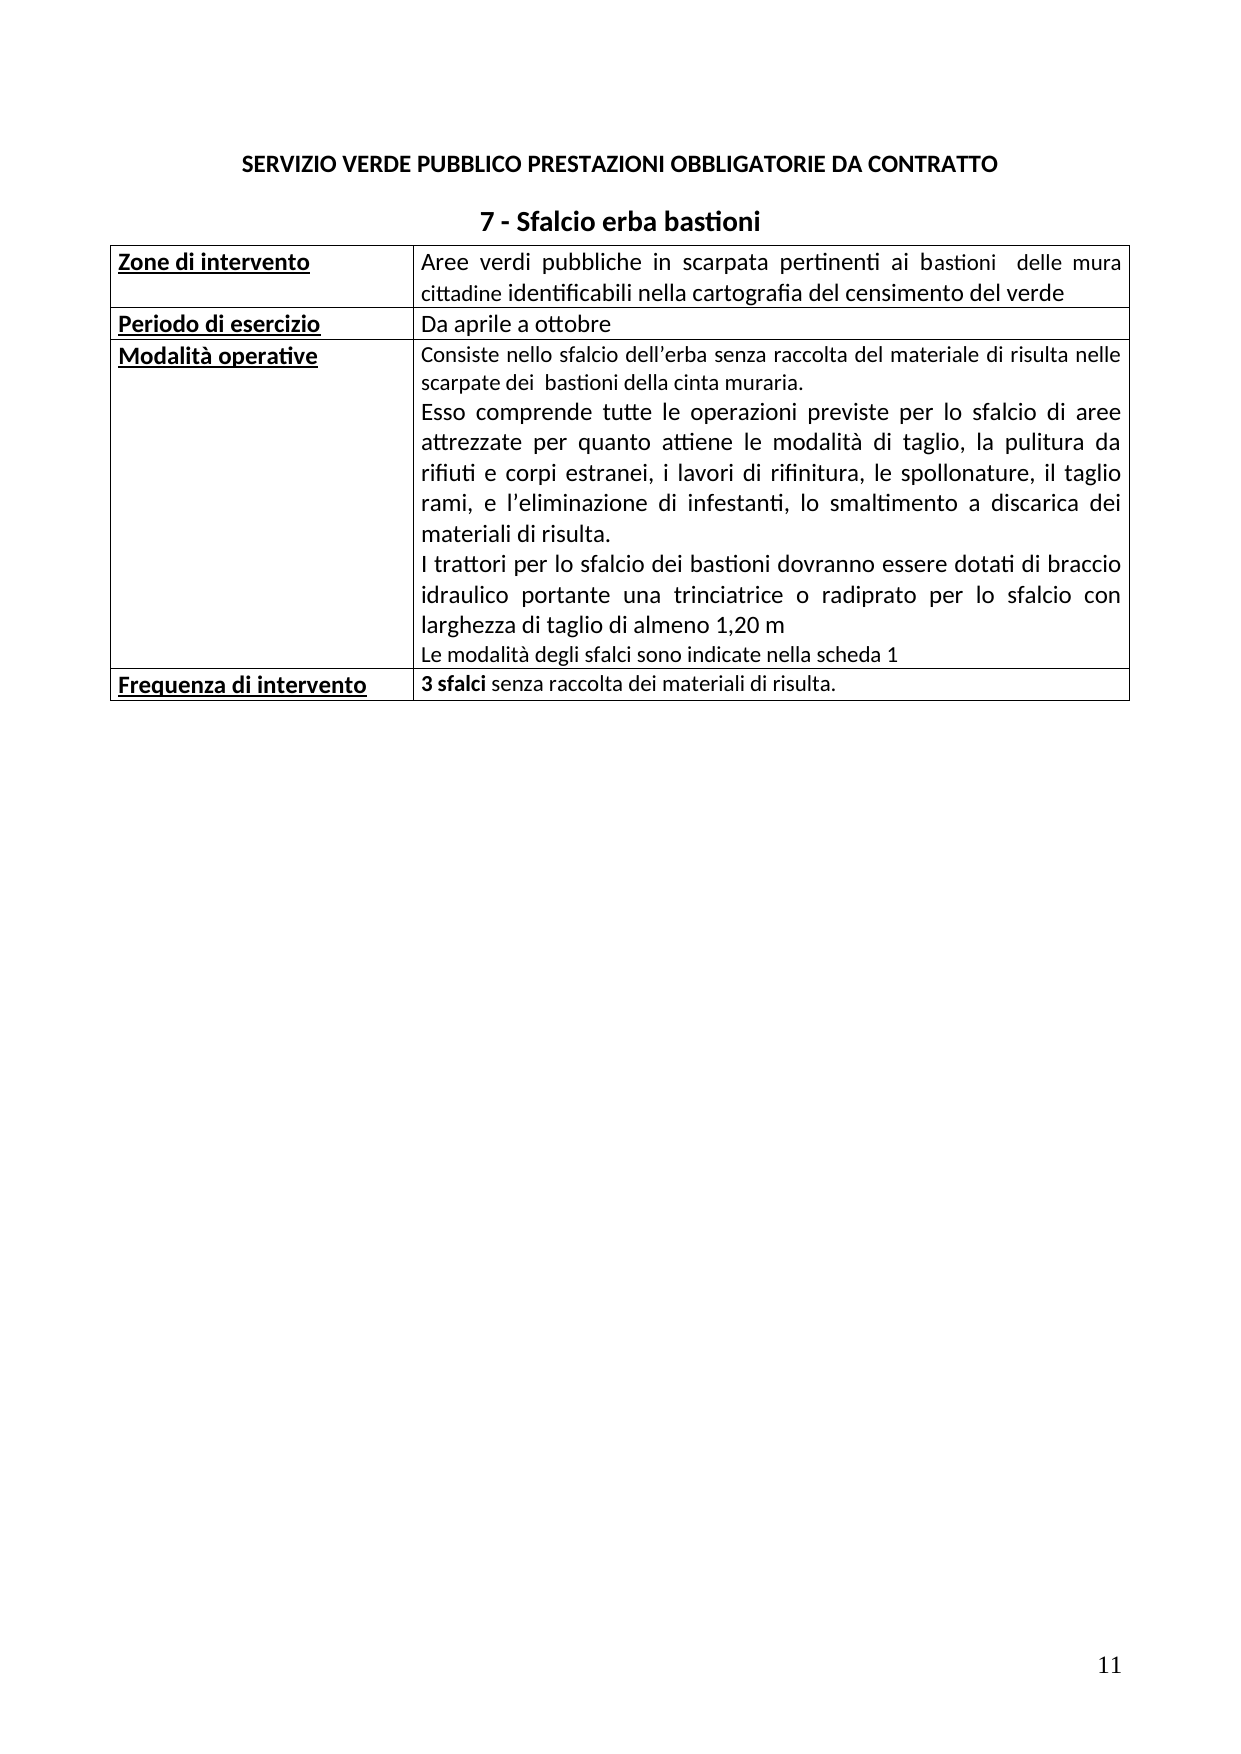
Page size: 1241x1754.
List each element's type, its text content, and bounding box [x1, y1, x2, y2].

table_cell Da aprile a ottobre [414, 308, 1129, 339]
table_header Aree verdi pubbliche in scarpata pertinenti ai bastioni delle mura cittadine identificabili nella cartografia del censimento del verde [414, 246, 1129, 307]
text SERVIZIO VERDE PUBBLICO PRESTAZIONI OBBLIGATORIE DA CONTRATTO [118, 148, 1122, 178]
table_cell 3 sfalci senza raccolta dei materiali di risulta. [414, 669, 1129, 699]
table_cell Consiste nello sfalcio dell’erba senza raccolta del materiale di risulta nelle scarpate dei bastioni della cinta muraria. Esso comprende tutte le operazioni previste per lo sfalcio di aree attrezzate per quanto attiene le modalità di taglio, la pulitura da rifiuti e corpi estranei, i lavori di rifinitura, le spollonature, il taglio rami, e l’eliminazione di infestanti, lo smaltimento a discarica dei materiali di risulta. I trattori per lo sfalcio dei bastioni dovranno essere dotati di braccio idraulico portante una trinciatrice o radiprato per lo sfalcio con larghezza di taglio di almeno 1,20 m Le modalità degli sfalci sono indicate nella scheda 1 [414, 340, 1129, 668]
table_header Zone di intervento [111, 246, 413, 307]
table_cell Modalità operative [111, 340, 413, 668]
table_cell Periodo di esercizio [111, 308, 413, 339]
table_cell Frequenza di intervento [111, 669, 413, 699]
subtitle 7 - Sfalcio erba bastioni [118, 203, 1122, 239]
